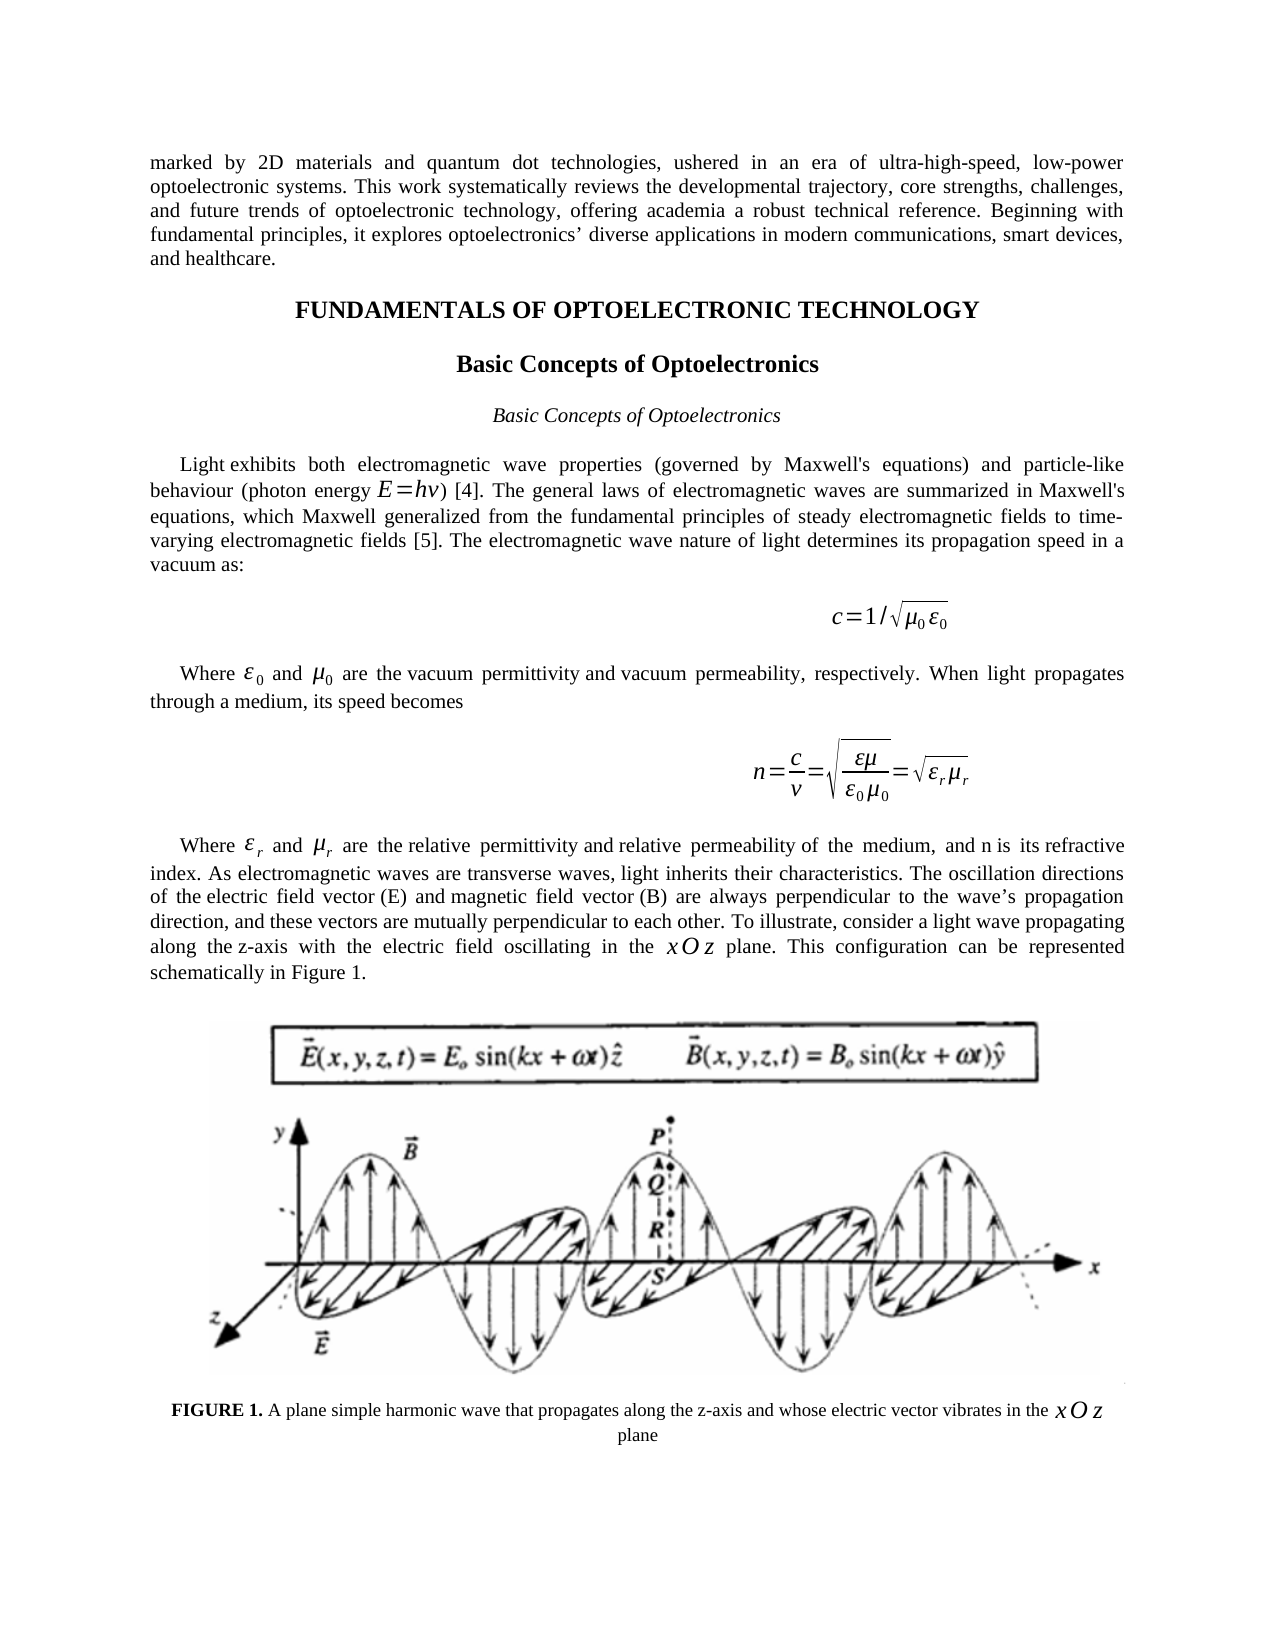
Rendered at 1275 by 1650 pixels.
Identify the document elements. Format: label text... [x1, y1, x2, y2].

text Light exhibits both electromagnetic wave properties (governed by Maxwell's equations) and particle-like behaviour (photon energy ) [4]. The general laws of electromagnetic waves are summarized in Maxwell's equations, which Maxwell generalized from the fundamental principles of steady electromagnetic fields to time-varying electromagnetic fields [5]. The electromagnetic wave nature of light determines its propagation speed in a vacuum as: [150, 452, 1125, 576]
subtitle Basic Concepts of Optoelectronics [150, 403, 1125, 427]
subtitle Basic Concepts of Optoelectronics [150, 349, 1125, 378]
text Where and are the relative permittivity and relative permeability of the medium, and n is its refractive index. As electromagnetic waves are transverse waves, light inherits their characteristics. The oscillation directions of the electric field vector (E) and magnetic field vector (B) are always perpendicular to the wave’s propagation direction, and these vectors are mutually perpendicular to each other. To illustrate, consider a light wave propagating along the z-axis with the electric field oscillating in the plane. This configuration can be represented schematically in Figure 1. [150, 829, 1125, 984]
subtitle FUNDAMENTALS OF OPTOELECTRONIC TECHNOLOGY [150, 295, 1125, 324]
picture [150, 1008, 1126, 1384]
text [150, 150, 1125, 270]
text Where and are the vacuum permittivity and vacuum permeability, respectively. When light propagates through a medium, its speed becomes [150, 657, 1125, 713]
text FIGURE 1. A plane simple harmonic wave that propagates along the z-axis and whose electric vector vibrates in the plane [150, 1396, 1125, 1445]
